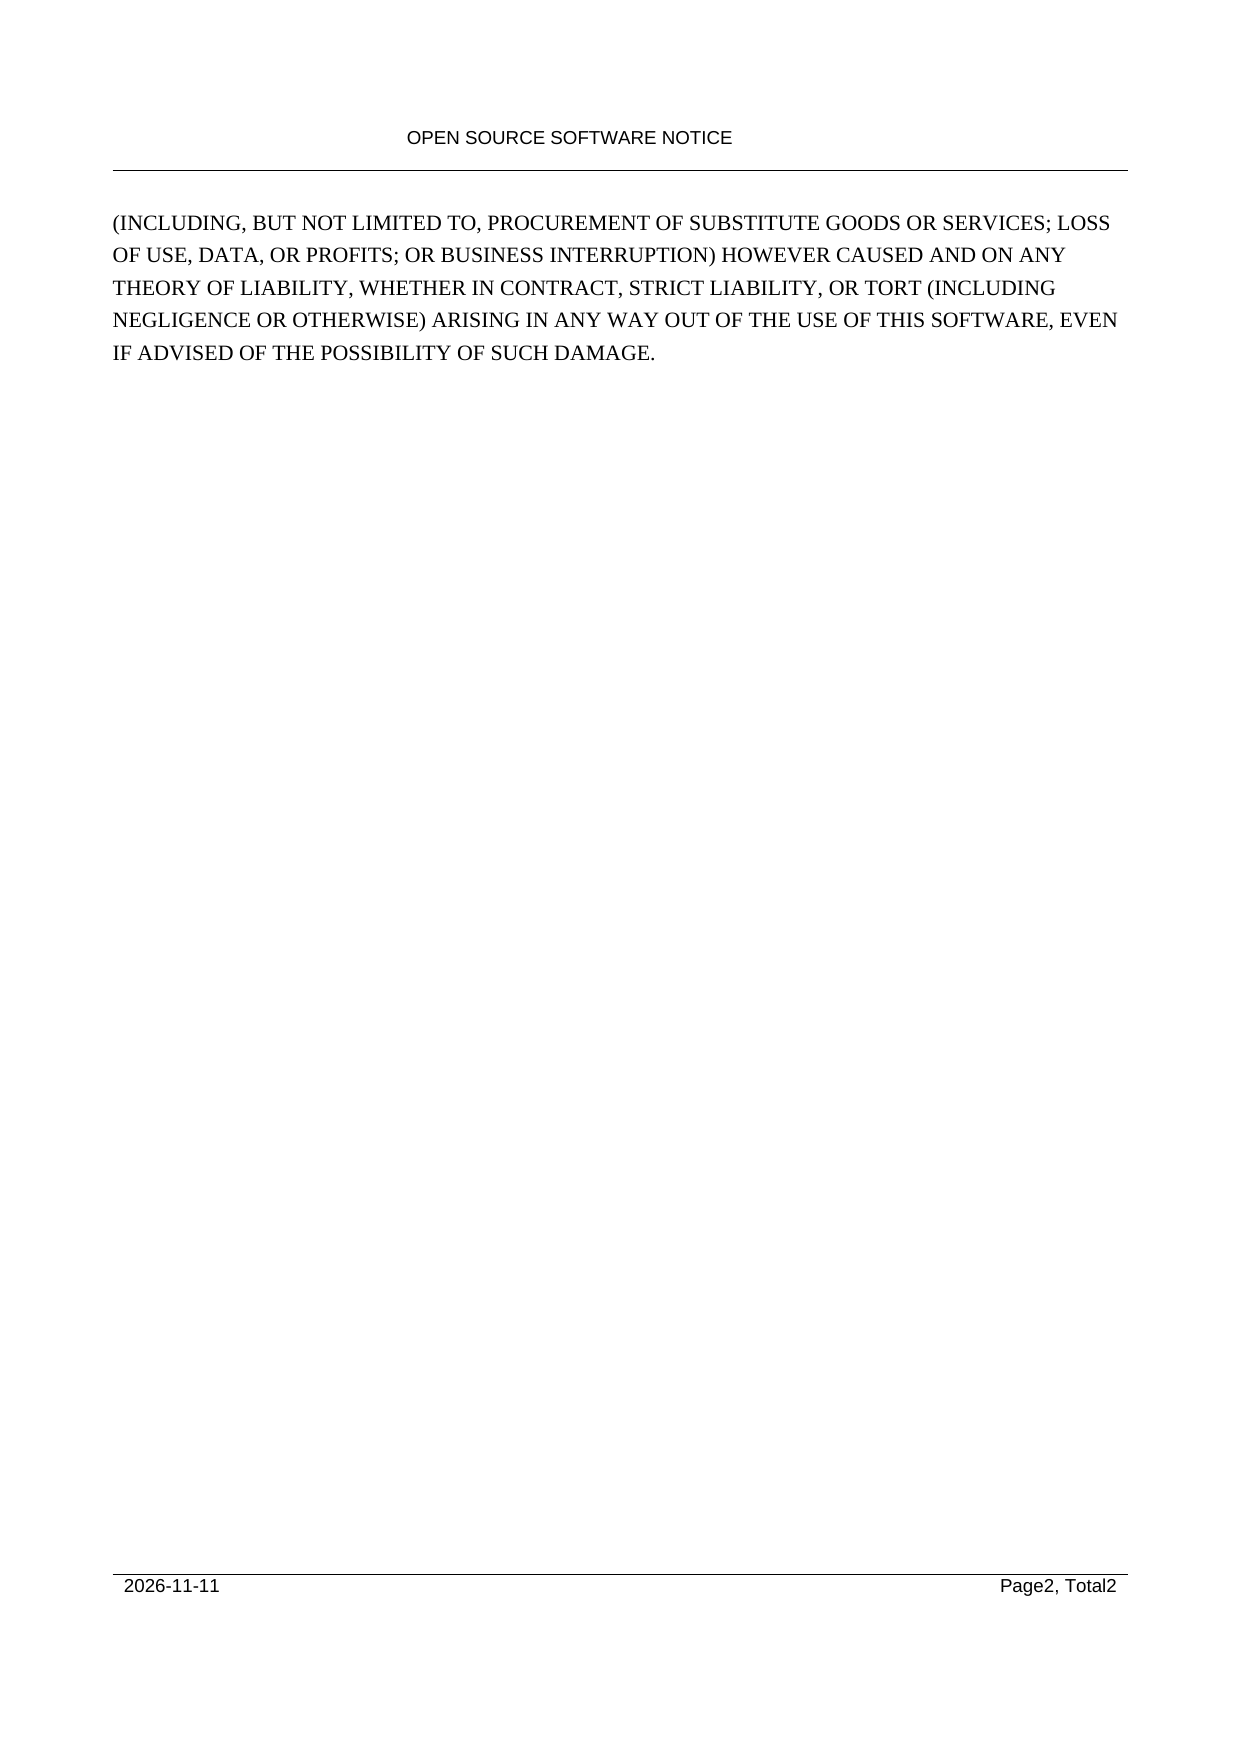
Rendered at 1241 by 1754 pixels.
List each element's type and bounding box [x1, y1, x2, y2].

text [112, 206, 1128, 369]
